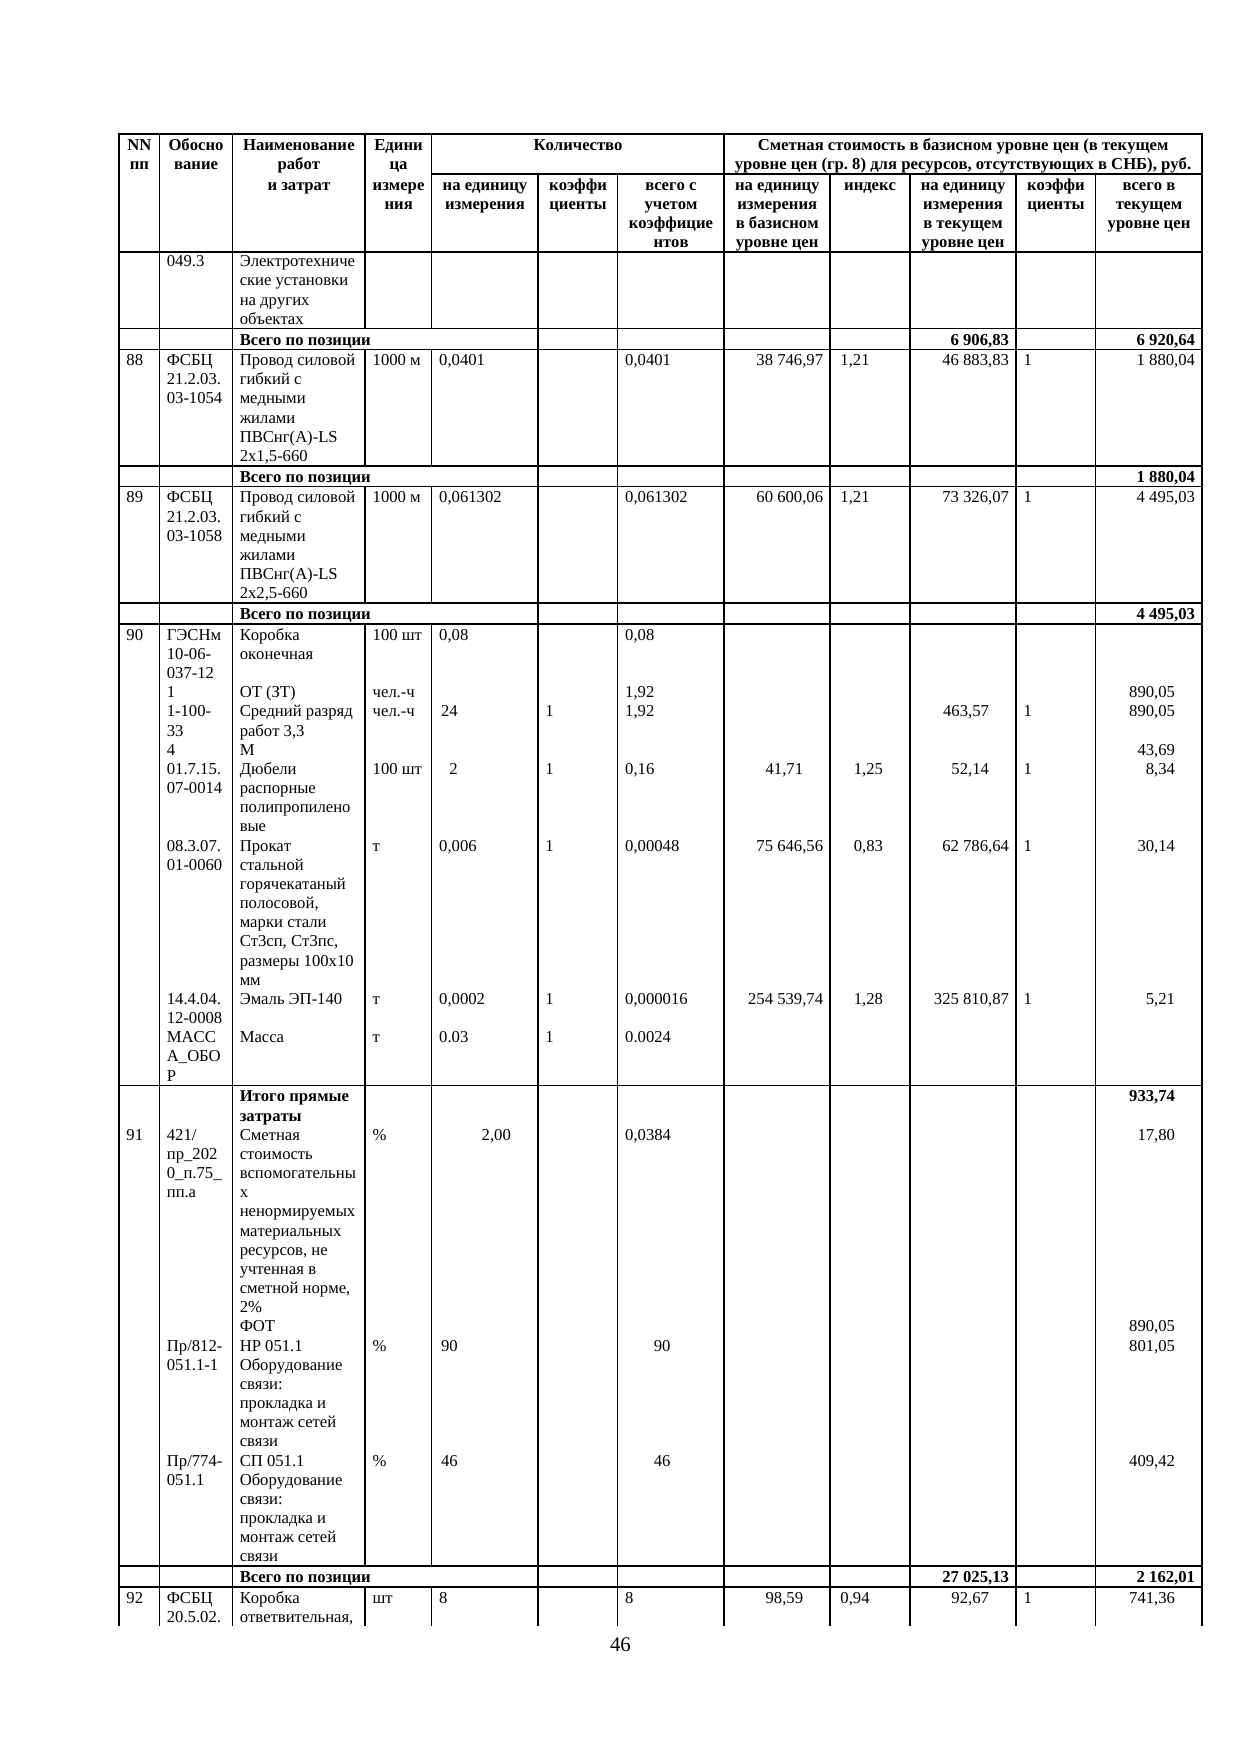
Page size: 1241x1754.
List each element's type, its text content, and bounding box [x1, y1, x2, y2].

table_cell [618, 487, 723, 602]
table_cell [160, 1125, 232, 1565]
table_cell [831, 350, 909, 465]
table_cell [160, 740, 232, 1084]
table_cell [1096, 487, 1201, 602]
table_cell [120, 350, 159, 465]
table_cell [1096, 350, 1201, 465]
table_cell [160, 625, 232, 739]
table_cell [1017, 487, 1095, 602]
table_header Количество [432, 135, 723, 173]
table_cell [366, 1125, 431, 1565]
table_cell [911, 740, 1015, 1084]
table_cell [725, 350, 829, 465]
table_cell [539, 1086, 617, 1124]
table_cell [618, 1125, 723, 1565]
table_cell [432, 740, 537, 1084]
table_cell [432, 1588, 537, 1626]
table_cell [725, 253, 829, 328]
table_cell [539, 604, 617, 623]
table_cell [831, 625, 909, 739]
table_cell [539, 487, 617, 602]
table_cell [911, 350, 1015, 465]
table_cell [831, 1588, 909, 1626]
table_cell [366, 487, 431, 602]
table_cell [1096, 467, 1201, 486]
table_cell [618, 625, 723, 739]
table_cell всего с учетом коэффициентов [618, 175, 723, 251]
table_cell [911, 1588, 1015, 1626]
table_cell на единицу измерения [432, 175, 537, 251]
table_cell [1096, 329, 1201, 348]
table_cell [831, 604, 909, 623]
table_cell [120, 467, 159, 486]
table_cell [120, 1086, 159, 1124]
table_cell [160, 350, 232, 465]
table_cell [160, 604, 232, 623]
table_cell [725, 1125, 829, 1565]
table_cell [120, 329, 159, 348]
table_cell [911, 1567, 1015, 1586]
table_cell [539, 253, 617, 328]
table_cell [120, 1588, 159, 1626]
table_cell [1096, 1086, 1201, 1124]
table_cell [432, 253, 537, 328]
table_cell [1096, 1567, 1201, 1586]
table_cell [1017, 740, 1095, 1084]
table_cell коэффициенты [539, 175, 617, 251]
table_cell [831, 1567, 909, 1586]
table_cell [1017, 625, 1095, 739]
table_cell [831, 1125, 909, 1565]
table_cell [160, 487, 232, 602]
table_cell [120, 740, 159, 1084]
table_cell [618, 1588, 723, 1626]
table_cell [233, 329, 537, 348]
table_cell на единицу измерения в базисном уровне цен [725, 175, 829, 251]
table_header Сметная стоимость в базисном уровне цен (в текущем уровне цен (гр. 8) для ресурсов, отсутствующих в СНБ), руб. [725, 135, 1201, 173]
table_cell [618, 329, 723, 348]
table_cell [160, 173, 232, 251]
table_cell измерения [366, 173, 431, 251]
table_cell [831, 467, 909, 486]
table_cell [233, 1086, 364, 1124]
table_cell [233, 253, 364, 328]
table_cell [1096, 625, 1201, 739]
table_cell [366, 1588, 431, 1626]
table_header Наименование работ [233, 135, 364, 173]
table_header Обоснование [160, 135, 232, 173]
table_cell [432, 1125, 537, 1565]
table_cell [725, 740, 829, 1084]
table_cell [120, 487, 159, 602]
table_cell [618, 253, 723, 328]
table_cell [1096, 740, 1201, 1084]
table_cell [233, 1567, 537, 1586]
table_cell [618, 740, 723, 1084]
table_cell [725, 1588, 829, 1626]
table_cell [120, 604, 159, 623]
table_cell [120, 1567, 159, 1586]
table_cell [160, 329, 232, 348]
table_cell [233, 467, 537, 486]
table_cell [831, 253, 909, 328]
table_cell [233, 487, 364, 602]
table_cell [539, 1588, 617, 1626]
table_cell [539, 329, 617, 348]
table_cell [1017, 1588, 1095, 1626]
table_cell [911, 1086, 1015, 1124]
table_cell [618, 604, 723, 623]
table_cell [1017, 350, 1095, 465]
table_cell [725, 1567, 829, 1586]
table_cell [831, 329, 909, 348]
table_header Единица [366, 135, 431, 173]
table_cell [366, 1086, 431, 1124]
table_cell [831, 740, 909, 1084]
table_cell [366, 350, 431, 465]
table_cell всего в текущем уровне цен [1096, 175, 1201, 251]
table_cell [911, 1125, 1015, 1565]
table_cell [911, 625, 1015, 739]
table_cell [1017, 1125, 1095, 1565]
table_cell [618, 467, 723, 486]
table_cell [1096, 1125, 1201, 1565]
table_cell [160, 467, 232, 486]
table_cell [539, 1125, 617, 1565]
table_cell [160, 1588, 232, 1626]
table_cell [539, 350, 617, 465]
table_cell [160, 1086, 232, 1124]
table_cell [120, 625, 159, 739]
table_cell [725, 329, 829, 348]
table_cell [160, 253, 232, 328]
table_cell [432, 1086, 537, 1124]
table_cell на единицу измерения в текущем уровне цен [911, 175, 1015, 251]
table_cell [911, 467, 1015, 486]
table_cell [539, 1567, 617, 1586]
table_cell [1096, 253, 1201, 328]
table_cell и затрат [233, 173, 364, 251]
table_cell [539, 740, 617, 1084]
table_header NN пп [120, 135, 159, 173]
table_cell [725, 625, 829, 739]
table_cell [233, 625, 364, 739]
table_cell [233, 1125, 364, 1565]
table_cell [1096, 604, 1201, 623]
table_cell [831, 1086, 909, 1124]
table_cell [120, 173, 159, 251]
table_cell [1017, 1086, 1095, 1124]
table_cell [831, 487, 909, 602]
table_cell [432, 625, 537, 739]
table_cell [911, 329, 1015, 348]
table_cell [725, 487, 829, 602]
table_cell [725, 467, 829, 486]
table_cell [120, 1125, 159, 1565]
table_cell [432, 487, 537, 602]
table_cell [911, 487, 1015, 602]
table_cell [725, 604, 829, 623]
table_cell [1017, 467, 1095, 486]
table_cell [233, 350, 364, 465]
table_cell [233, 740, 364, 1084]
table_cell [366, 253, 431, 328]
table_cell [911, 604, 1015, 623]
table_cell коэффициенты [1017, 175, 1095, 251]
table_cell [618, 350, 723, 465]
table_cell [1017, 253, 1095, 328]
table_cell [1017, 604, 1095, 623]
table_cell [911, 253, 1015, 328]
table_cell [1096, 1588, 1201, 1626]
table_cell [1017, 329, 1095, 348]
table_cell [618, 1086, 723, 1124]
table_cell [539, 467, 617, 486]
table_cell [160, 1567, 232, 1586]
table_cell индекс [831, 175, 909, 251]
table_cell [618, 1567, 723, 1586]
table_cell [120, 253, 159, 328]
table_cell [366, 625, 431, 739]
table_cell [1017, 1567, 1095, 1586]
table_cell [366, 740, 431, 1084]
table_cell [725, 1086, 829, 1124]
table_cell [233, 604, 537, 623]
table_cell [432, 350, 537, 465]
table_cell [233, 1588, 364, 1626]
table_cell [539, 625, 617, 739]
